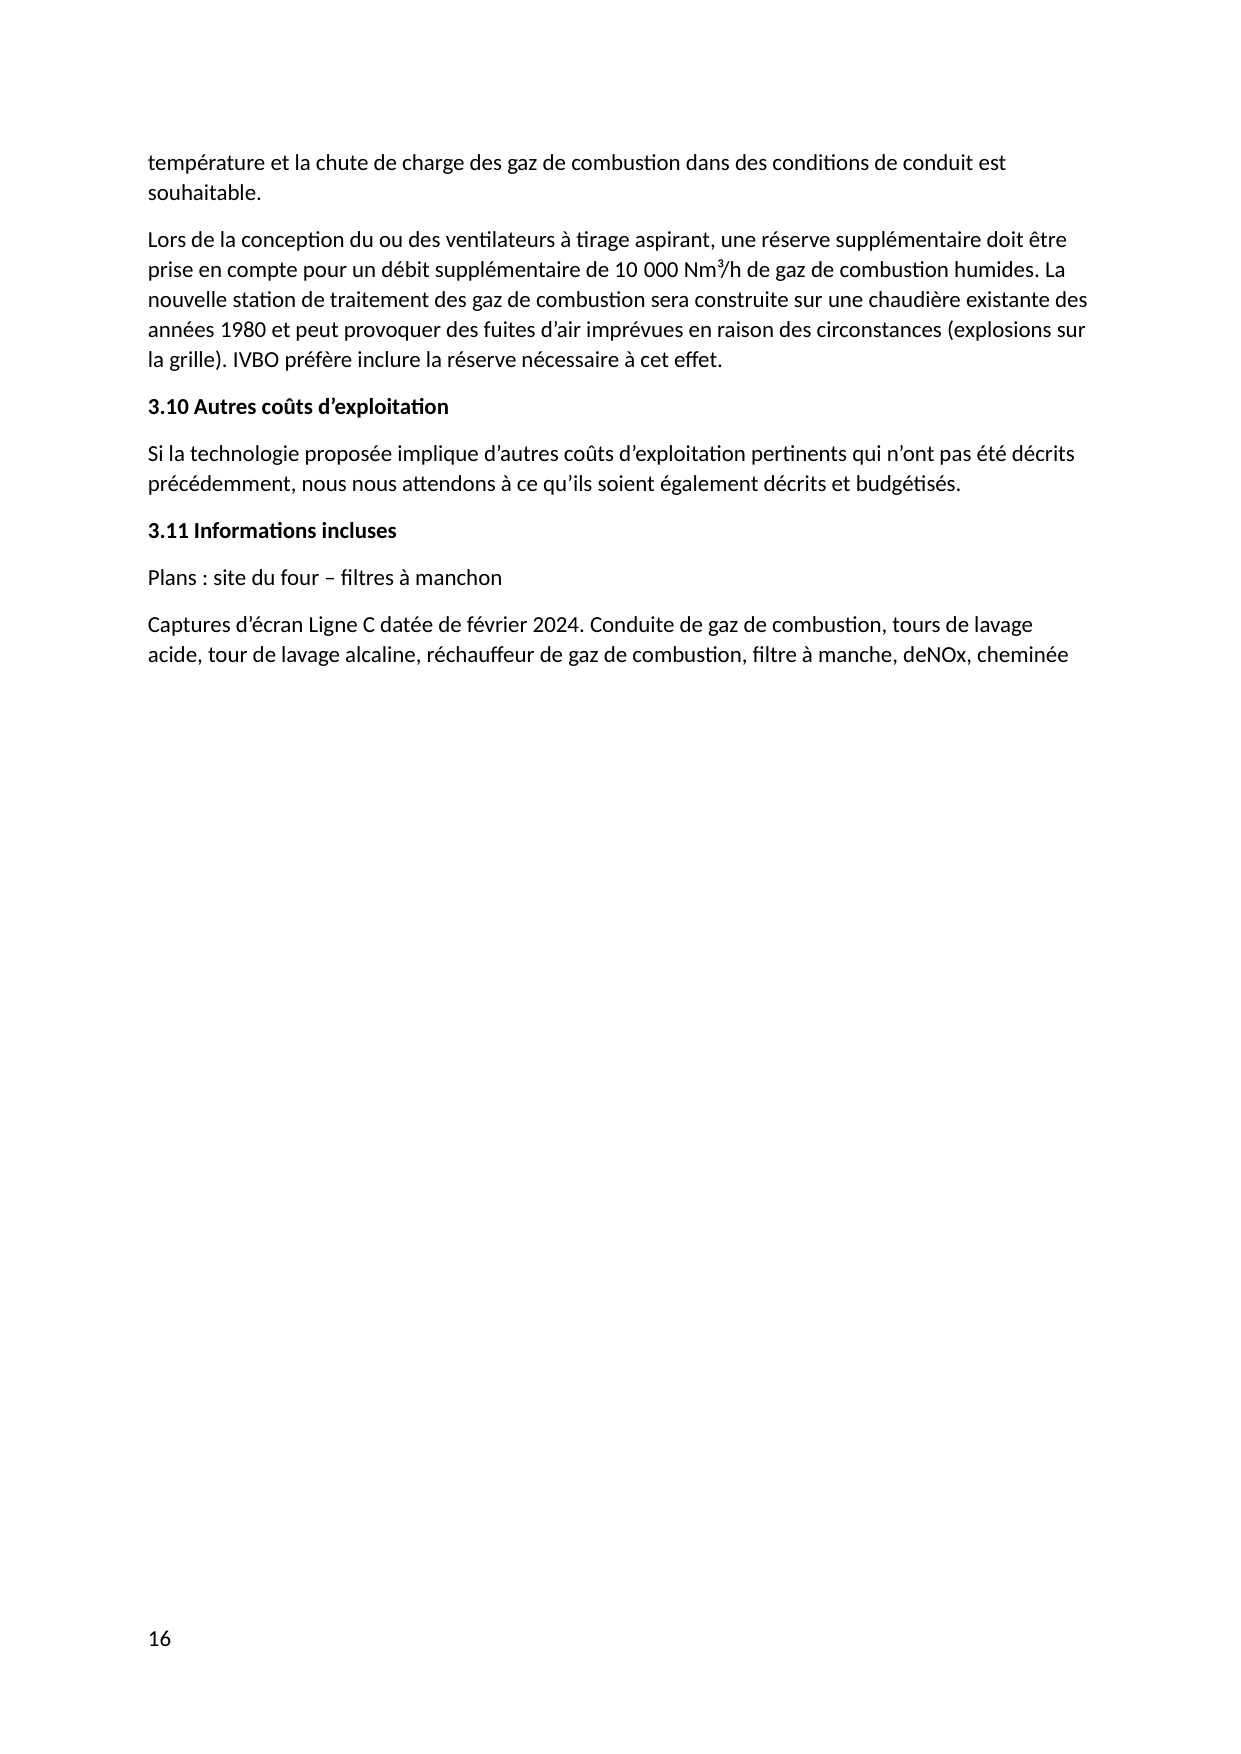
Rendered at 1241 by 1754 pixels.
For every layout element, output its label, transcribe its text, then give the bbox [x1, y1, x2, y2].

text Captures d’écran Ligne C datée de février 2024. Conduite de gaz de combustion, tours de lavage acide, tour de lavage alcaline, réchauffeur de gaz de combustion, filtre à manche, deNOx, cheminée [148, 610, 1093, 668]
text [148, 148, 1093, 206]
text Si la technologie proposée implique d’autres coûts d’exploitation pertinents qui n’ont pas été décrits précédemment, nous nous attendons à ce qu’ils soient également décrits et budgétisés. [148, 439, 1093, 497]
text Lors de la conception du ou des ventilateurs à tirage aspirant, une réserve supplémentaire doit être prise en compte pour un débit supplémentaire de 10 000 Nm³/h de gaz de combustion humides. La nouvelle station de traitement des gaz de combustion sera construite sur une chaudière existante des années 1980 et peut provoquer des fuites d’air imprévues en raison des circonstances (explosions sur la grille). IVBO préfère inclure la réserve nécessaire à cet effet. [148, 225, 1093, 373]
text 3.10 Autres coûts d’exploitation [148, 392, 1093, 420]
text Plans : site du four – filtres à manchon [148, 563, 1093, 591]
text 3.11 Informations incluses [148, 516, 1093, 544]
